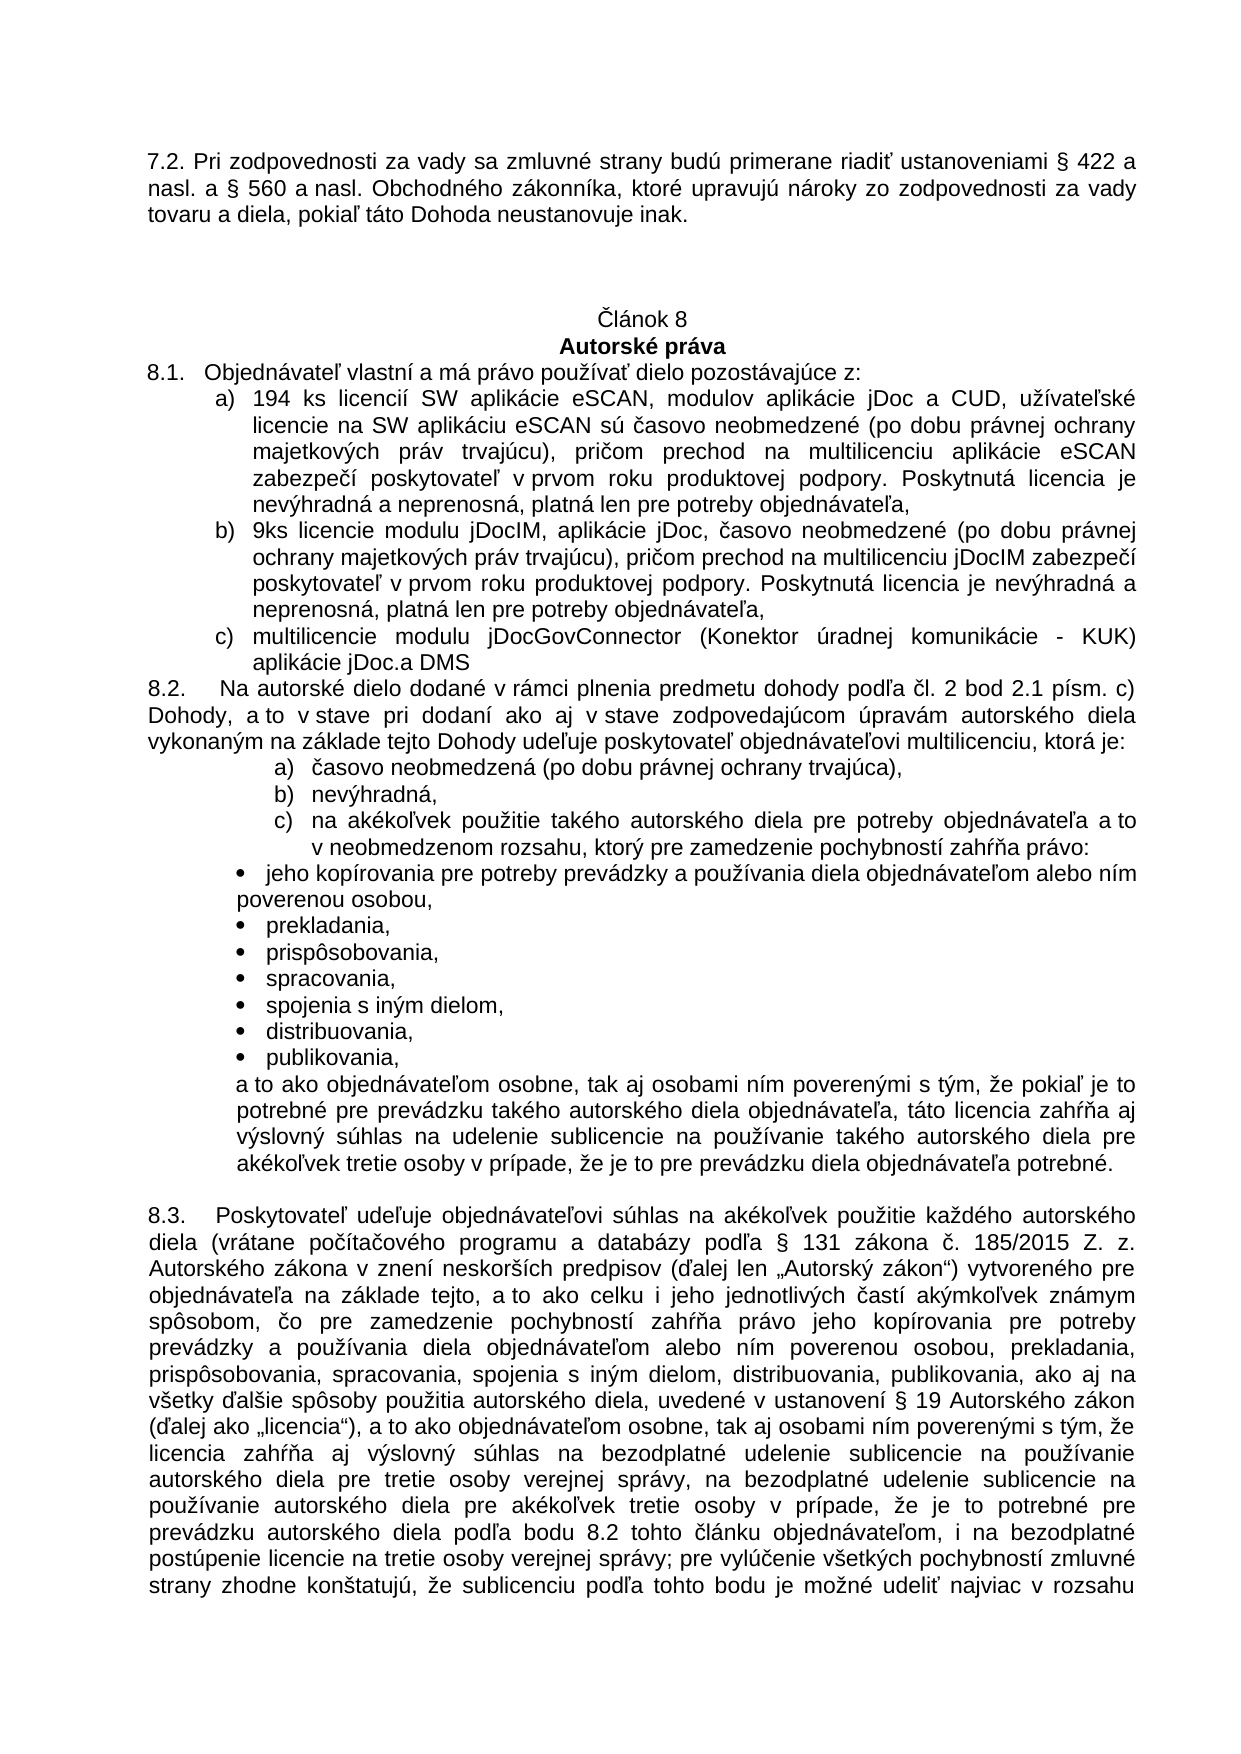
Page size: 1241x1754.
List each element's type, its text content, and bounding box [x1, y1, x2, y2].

list nevýhradná, [274, 781, 1137, 807]
text 8.1. Objednávateľ vlastní a má právo používať dielo pozostávajúce z: [147, 359, 1137, 385]
list publikovania, [236, 1044, 1137, 1071]
list spracovania, [236, 965, 1137, 992]
list na akékoľvek použitie takého autorského diela pre potreby objednávateľa a to v neobmedzenom rozsahu, ktorý pre zamedzenie pochybností zahŕňa právo: [274, 807, 1137, 860]
text 8.2. Na autorské dielo dodané v rámci plnenia predmetu dohody podľa čl. 2 bod 2.1 písm. c) Dohody, a to v stave pri dodaní ako aj v stave zodpovedajúcom úpravám autorského diela vykonaným na základe tejto Dohody udeľuje poskytovateľ objednávateľovi multilicenciu, ktorá je: [148, 675, 1136, 754]
list multilicencie modulu jDocGovConnector (Konektor úradnej komunikácie - KUK) aplikácie jDoc.a DMS [215, 623, 1137, 675]
text a to ako objednávateľom osobne, tak aj osobami ním poverenými s tým, že pokiaľ je to potrebné pre prevádzku takého autorského diela objednávateľa, táto licencia zahŕňa aj výslovný súhlas na udelenie sublicencie na používanie takého autorského diela pre akékoľvek tretie osoby v prípade, že je to pre prevádzku diela objednávateľa potrebné. [235, 1071, 1136, 1176]
list prekladania, [236, 912, 1137, 939]
list časovo neobmedzená (po dobu právnej ochrany trvajúca), [274, 754, 1137, 781]
list distribuovania, [236, 1018, 1137, 1044]
list 9ks licencie modulu jDocIM, aplikácie jDoc, časovo neobmedzené (po dobu právnej ochrany majetkových práv trvajúcu), pričom prechod na multilicenciu jDocIM zabezpečí poskytovateľ v prvom roku produktovej podpory. Poskytnutá licencia je nevýhradná a neprenosná, platná len pre potreby objednávateľa, [215, 517, 1137, 623]
list prispôsobovania, [236, 939, 1137, 965]
text 7.2. Pri zodpovednosti za vady sa zmluvné strany budú primerane riadiť ustanoveniami § 422 a nasl. a § 560 a nasl. Obchodného zákonníka, ktoré upravujú nároky zo zodpovednosti za vady tovaru a diela, pokiaľ táto Dohoda neustanovuje inak. [147, 148, 1137, 227]
subtitle Autorské práva [148, 333, 1137, 359]
list spojenia s iným dielom, [236, 992, 1137, 1018]
list jeho kopírovania pre potreby prevádzky a používania diela objednávateľom alebo ním poverenou osobou, [236, 860, 1137, 912]
list 194 ks licencií SW aplikácie eSCAN, modulov aplikácie jDoc a CUD, užívateľské licencie na SW aplikáciu eSCAN sú časovo neobmedzené (po dobu právnej ochrany majetkových práv trvajúcu), pričom prechod na multilicenciu aplikácie eSCAN zabezpečí poskytovateľ v prvom roku produktovej podpory. Poskytnutá licencia je nevýhradná a neprenosná, platná len pre potreby objednávateľa, [215, 385, 1137, 517]
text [148, 1202, 1136, 1598]
text Článok 8 [148, 306, 1137, 333]
